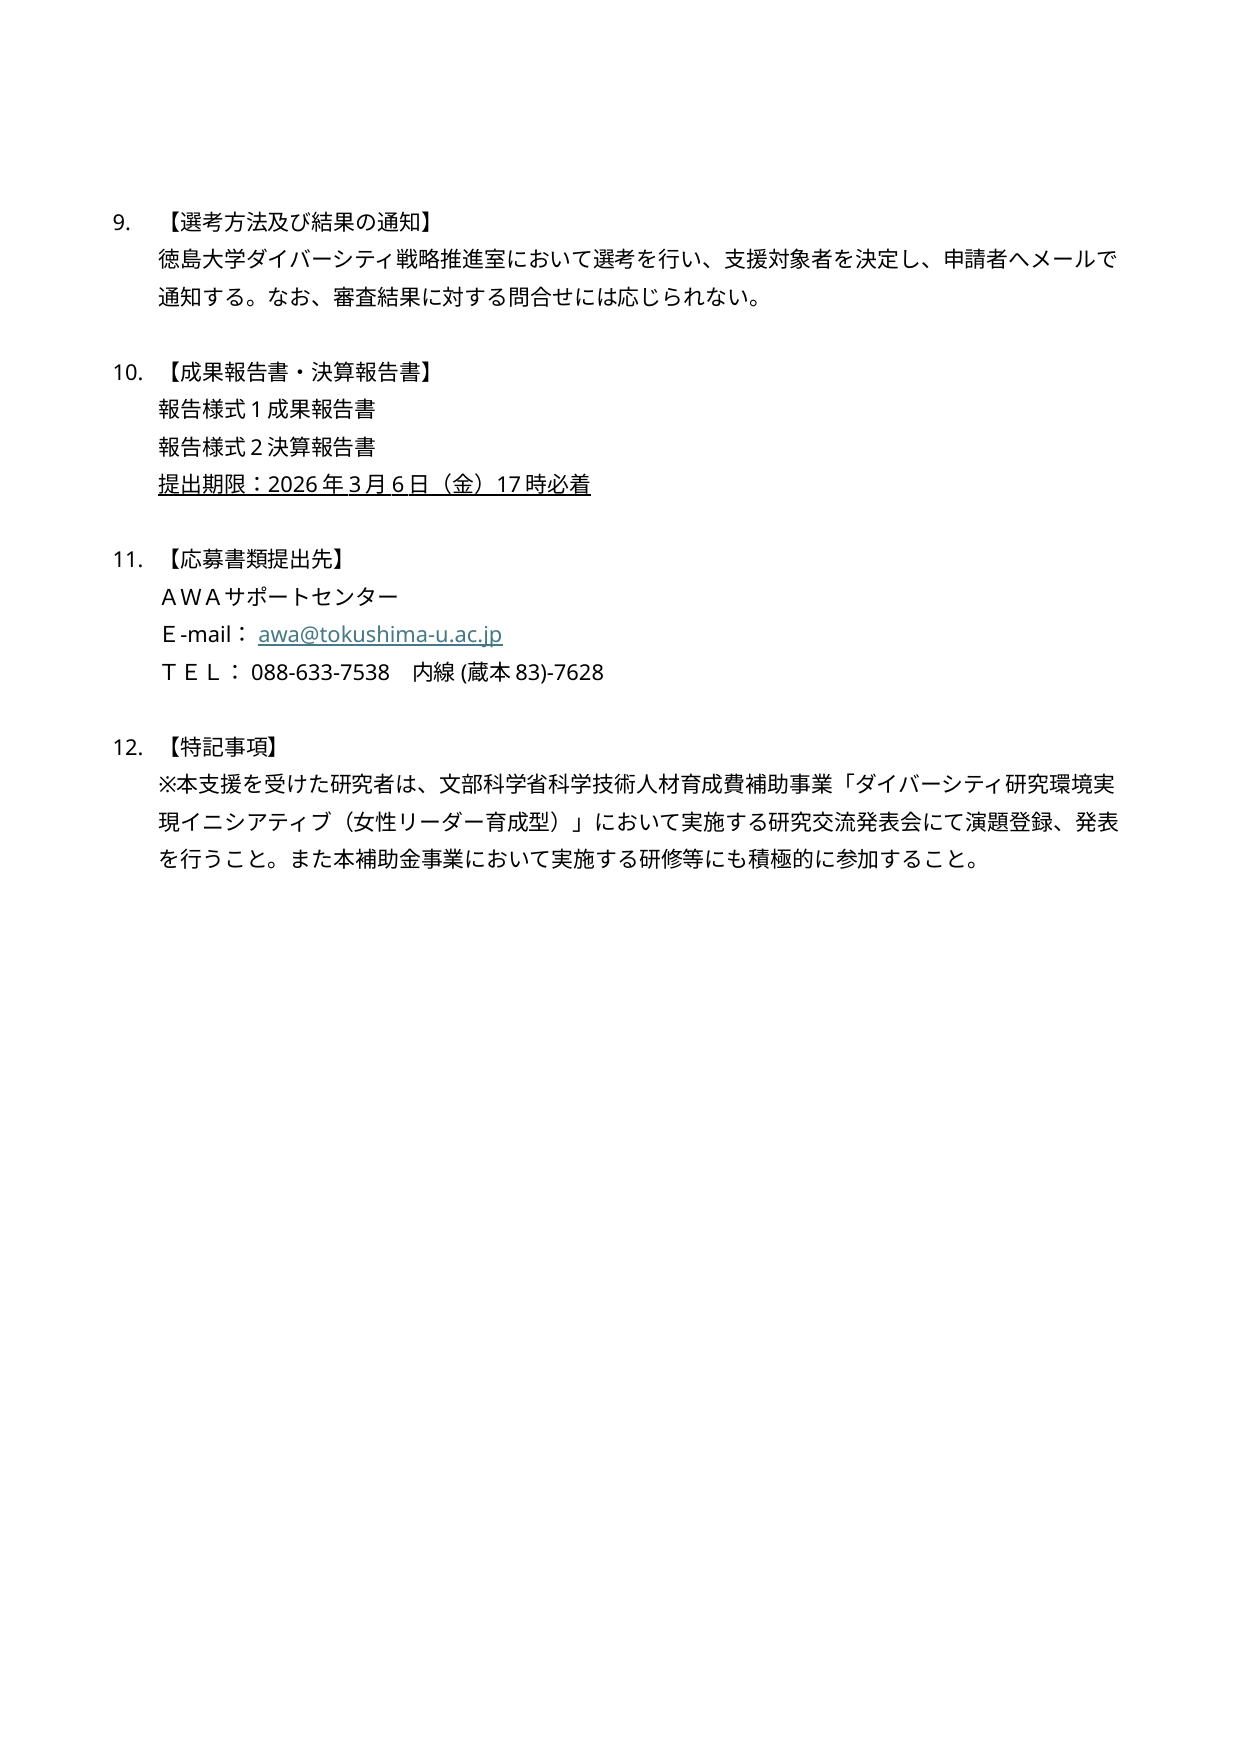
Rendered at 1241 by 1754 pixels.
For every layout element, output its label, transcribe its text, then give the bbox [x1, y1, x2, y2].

list 【特記事項】 [112, 727, 1128, 764]
list 【応募書類提出先】 [112, 539, 1128, 577]
list Ｅ-mail： awa@tokushima-u.ac.jp [158, 614, 1128, 652]
list ＡＷＡサポートセンター [158, 577, 1128, 614]
list 報告様式1成果報告書 [158, 389, 1128, 427]
list 報告様式2決算報告書 [158, 427, 1128, 464]
list ※本支援を受けた研究者は、文部科学省科学技術人材育成費補助事業「ダイバーシティ研究環境実現イニシアティブ（女性リーダー育成型）」において実施する研究交流発表会にて演題登録、発表を行うこと。また本補助金事業において実施する研修等にも積極的に参加すること。 [158, 764, 1128, 877]
list 【選考方法及び結果の通知】 [112, 202, 1128, 239]
list ＴＥＬ： 088-633-7538 内線 (蔵本83)-7628 [158, 652, 1128, 689]
list 【成果報告書・決算報告書】 [112, 352, 1128, 389]
list 徳島大学ダイバーシティ戦略推進室において選考を行い、支援対象者を決定し、申請者へメールで通知する。なお、審査結果に対する問合せには応じられない。 [158, 239, 1128, 314]
list 提出期限：2026年3月6日（金）17時必着 [158, 464, 1128, 502]
